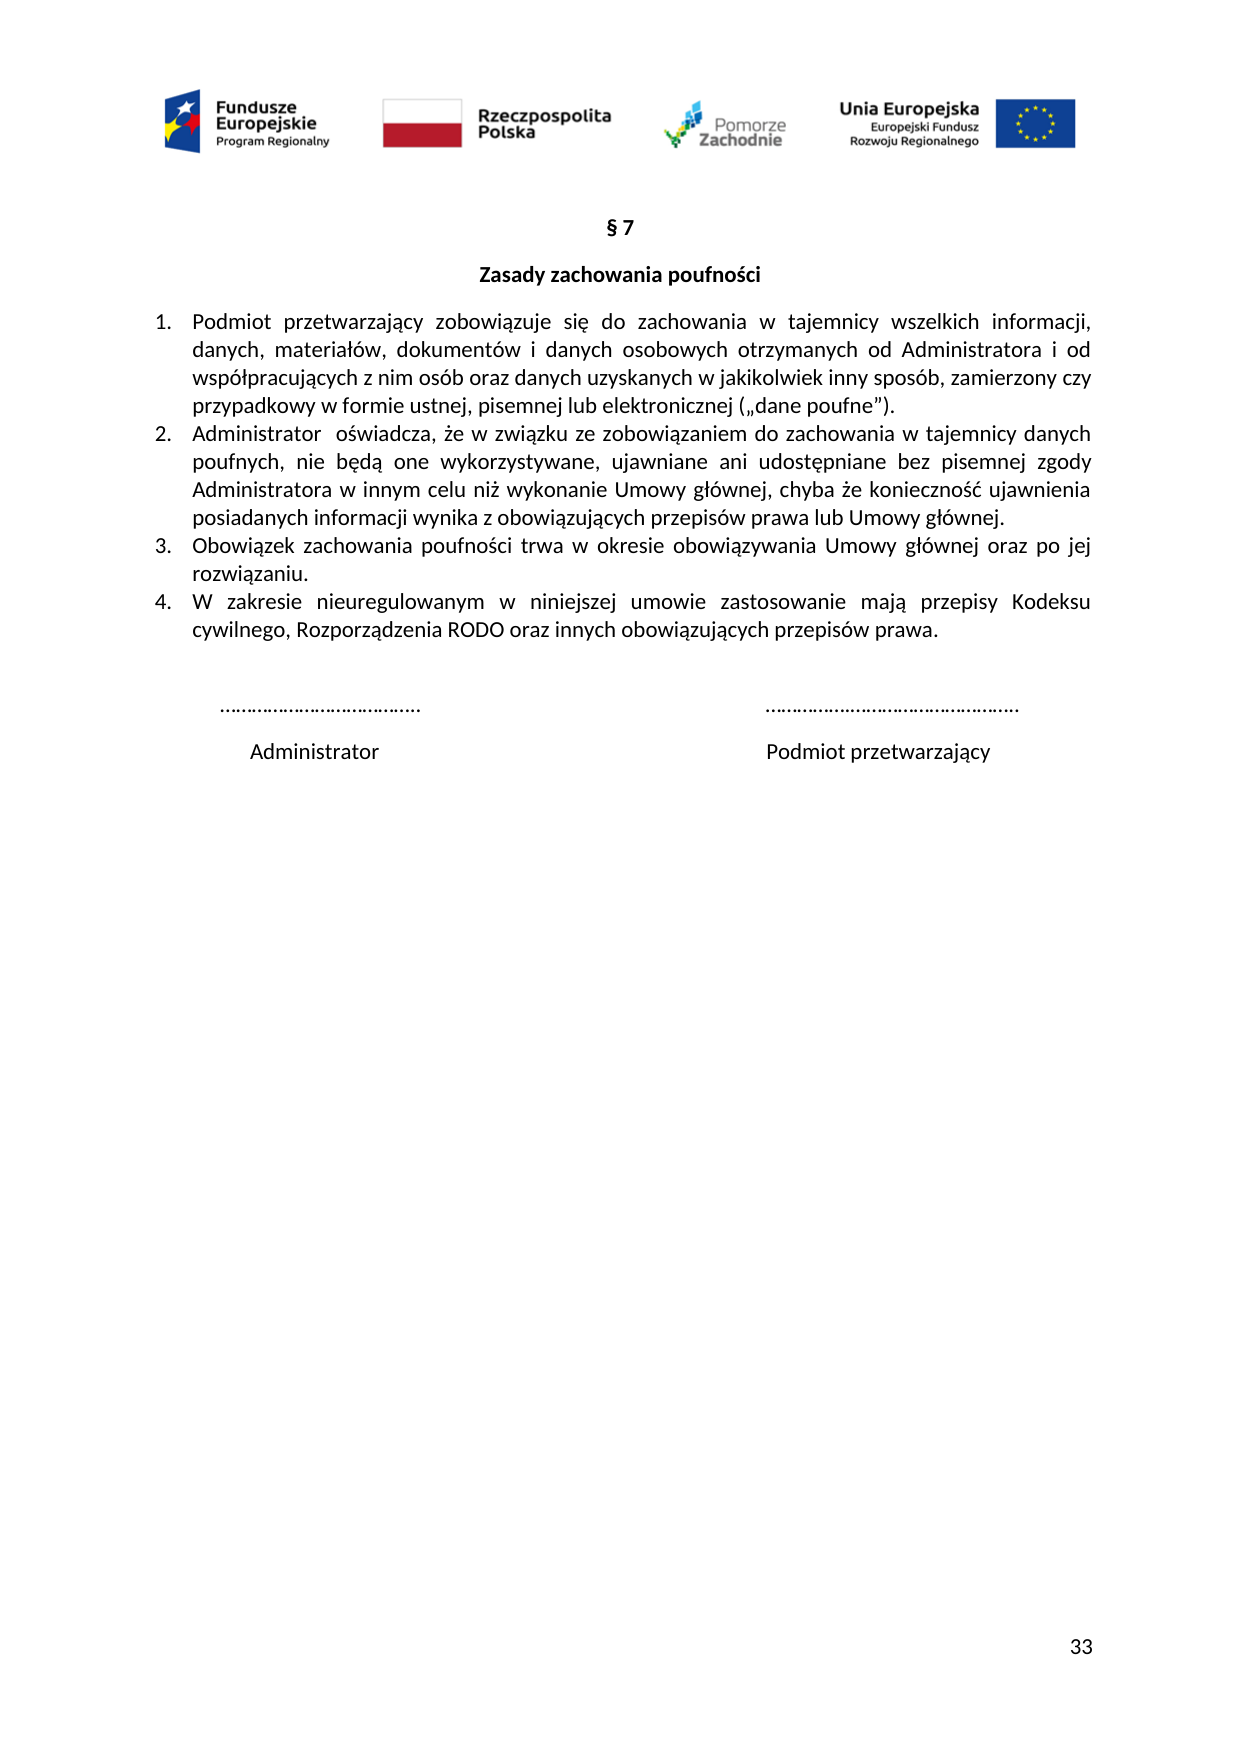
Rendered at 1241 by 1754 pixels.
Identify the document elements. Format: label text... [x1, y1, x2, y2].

text Zasady zachowania poufności [148, 260, 1093, 288]
text Administrator Podmiot przetwarzający [148, 737, 1093, 765]
text ……………………………….. …………….………………………….. [148, 690, 1093, 718]
list Obowiązek zachowania poufności trwa w okresie obowiązywania Umowy głównej oraz po jej rozwiązaniu. [154, 531, 1093, 587]
list Administrator oświadcza, że w związku ze zobowiązaniem do zachowania w tajemnicy danych poufnych, nie będą one wykorzystywane, ujawniane ani udostępniane bez pisemnej zgody Administratora w innym celu niż wykonanie Umowy głównej, chyba że konieczność ujawnienia posiadanych informacji wynika z obowiązujących przepisów prawa lub Umowy głównej. [154, 419, 1093, 531]
list Podmiot przetwarzający zobowiązuje się do zachowania w tajemnicy wszelkich informacji, danych, materiałów, dokumentów i danych osobowych otrzymanych od Administratora i od współpracujących z nim osób oraz danych uzyskanych w jakikolwiek inny sposób, zamierzony czy przypadkowy w formie ustnej, pisemnej lub elektronicznej („dane poufne”). [154, 307, 1093, 419]
list W zakresie nieuregulowanym w niniejszej umowie zastosowanie mają przepisy Kodeksu cywilnego, Rozporządzenia RODO oraz innych obowiązujących przepisów prawa. [154, 587, 1093, 643]
picture [147, 73, 1093, 169]
text § 7 [148, 213, 1093, 241]
